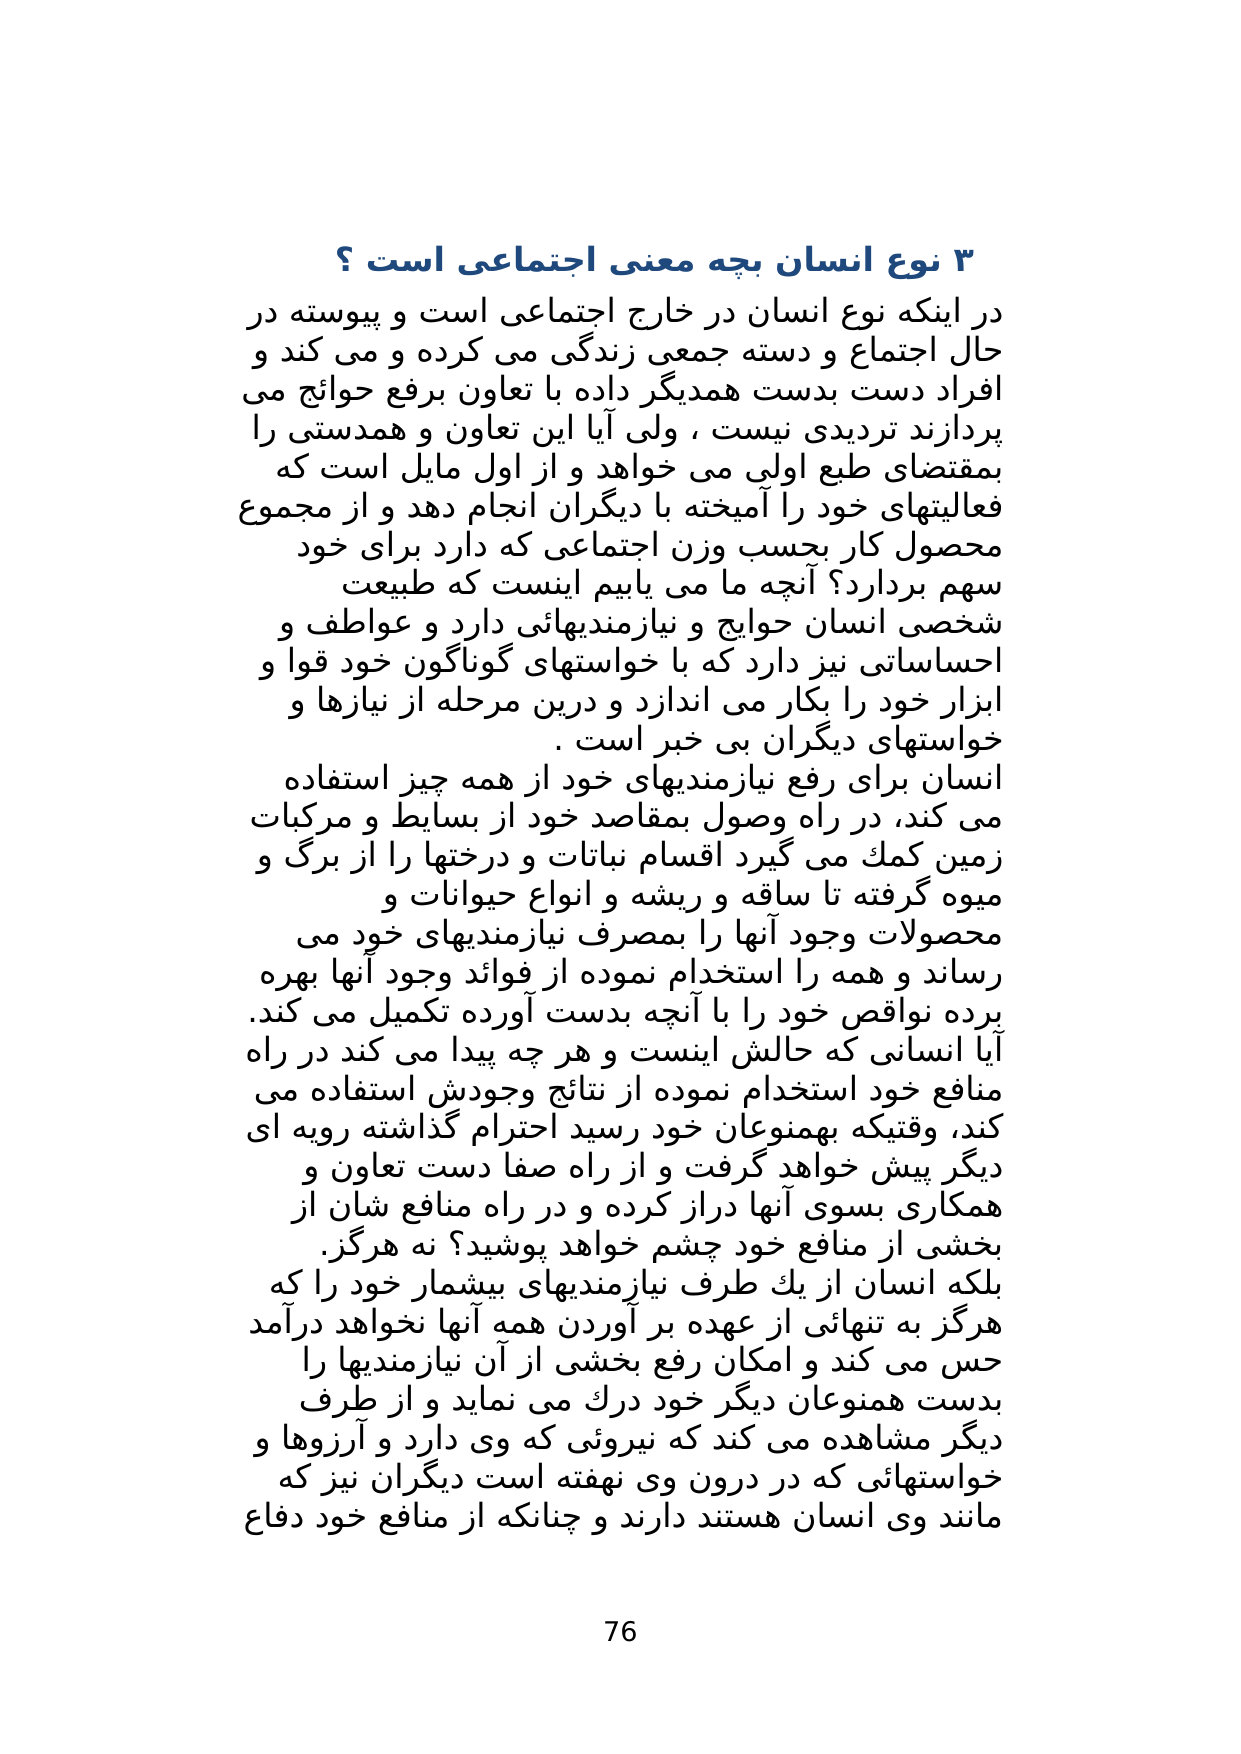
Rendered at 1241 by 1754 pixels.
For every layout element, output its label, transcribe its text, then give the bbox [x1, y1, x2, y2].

text در اينكه نوع انسان در خارج اجتماعى است و پيوسته در حال اجتماع و دسته جمعى زندگى مى كرده و مى كند و افراد دست بدست همديگر داده با تعاون برفع حوائج مى پردازند ترديدى نيست ، ولى آيا اين تعاون و همدستى را بمقتضاى طبع اولى مى خواهد و از اول مايل است كه فعاليتهاى خود را آميخته با ديگران انجام دهد و از مجموع محصول كار بحسب وزن اجتماعى كه دارد براى خود سهم بردارد؟ آنچه ما مى يابيم اينست كه طبيعت شخصى انسان حوايج و نيازمنديهائى دارد و عواطف و احساساتى نيز دارد كه با خواستهاى گوناگون خود قوا و ابزار خود را بكار مى اندازد و درين مرحله از نيازها و خواستهاى ديگران بى خبر است . [236, 292, 1004, 758]
text انسان براى رفع نيازمنديهاى خود از همه چيز استفاده مى كند، در راه وصول بمقاصد خود از بسايط و مركبات زمين كمك مى گيرد اقسام نباتات و درختها را از برگ و ميوه گرفته تا ساقه و ريشه و انواع حيوانات و محصولات وجود آنها را بمصرف نيازمنديهاى خود مى رساند و همه را استخدام نموده از فوائد وجود آنها بهره برده نواقص خود را با آنچه بدست آورده تكميل مى كند. آيا انسانى كه حالش اينست و هر چه پيدا مى كند در راه منافع خود استخدام نموده از نتائج وجودش استفاده مى كند، وقتيكه بهمنوعان خود رسيد احترام گذاشته رويه اى ديگر پيش خواهد گرفت و از راه صفا دست تعاون و همكارى بسوى آنها دراز كرده و در راه منافع شان از بخشى از منافع خود چشم خواهد پوشيد؟ نه هرگز. [236, 758, 1004, 1263]
subtitle ٣ نوع انسان بچه معنى اجتماعى است ؟ [236, 241, 1004, 279]
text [236, 1263, 1004, 1535]
